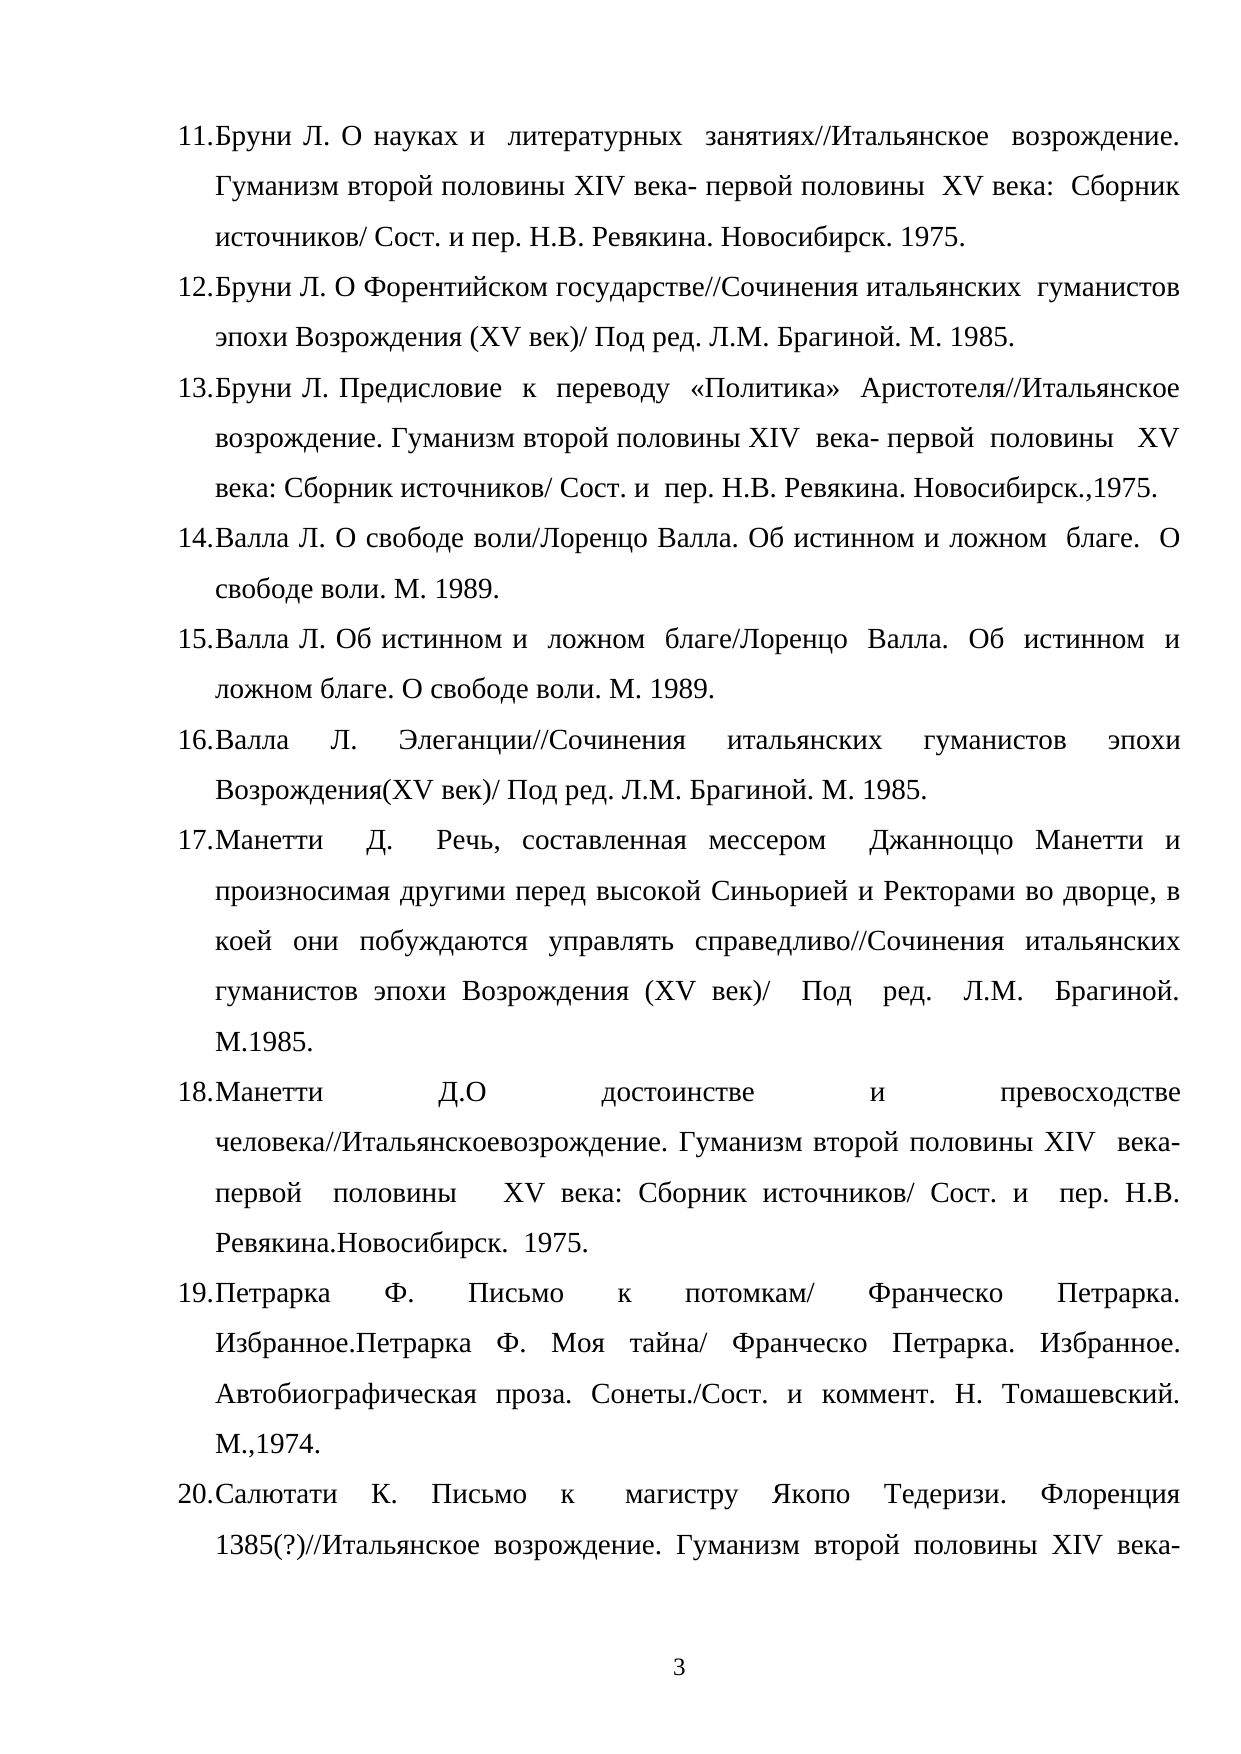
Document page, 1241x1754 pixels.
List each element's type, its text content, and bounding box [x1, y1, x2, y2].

list Валла Л. Элеганции//Сочинения итальянских гуманистов эпохи Возрождения(XV век)/ Под ред. Л.М. Брагиной. М. 1985. [177, 722, 1181, 806]
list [177, 1477, 1181, 1560]
list Манетти Д.О достоинстве и превосходстве человека//Итальянскоевозрождение. Гуманизм второй половины XIV века- первой половины XV века: Сборник источников/ Сост. и пер. Н.В. Ревякина.Новосибирск. 1975. [177, 1074, 1181, 1258]
list Бруни Л. О Форентийском государстве//Сочинения итальянских гуманистов эпохи Возрождения (XV век)/ Под ред. Л.М. Брагиной. М. 1985. [177, 269, 1181, 353]
list Манетти Д. Речь, составленная мессером Джанноццо Манетти и произносимая другими перед высокой Синьорией и Ректорами во дворце, в коей они побуждаются управлять справедливо//Сочинения итальянских гуманистов эпохи Возрождения (XV век)/ Под ред. Л.М. Брагиной. М.1985. [177, 822, 1181, 1057]
list Валла Л. О свободе воли/Лоренцо Валла. Об истинном и ложном благе. О свободе воли. М. 1989. [177, 521, 1181, 604]
list Бруни Л. Предисловие к переводу «Политика» Аристотеля//Итальянское возрождение. Гуманизм второй половины XIV века- первой половины XV века: Сборник источников/ Сост. и пер. Н.В. Ревякина. Новосибирск.,1975. [177, 370, 1181, 504]
list Петрарка Ф. Письмо к потомкам/ Франческо Петрарка. Избранное.Петрарка Ф. Моя тайна/ Франческо Петрарка. Избранное. Автобиографическая проза. Сонеты./Сост. и коммент. Н. Томашевский. М.,1974. [177, 1275, 1181, 1460]
list Бруни Л. О науках и литературных занятиях//Итальянское возрождение. Гуманизм второй половины XIV века- первой половины XV века: Сборник источников/ Сост. и пер. Н.В. Ревякина. Новосибирск. 1975. [177, 118, 1181, 252]
list Валла Л. Об истинном и ложном благе/Лоренцо Валла. Об истинном и ложном благе. О свободе воли. М. 1989. [177, 621, 1181, 705]
